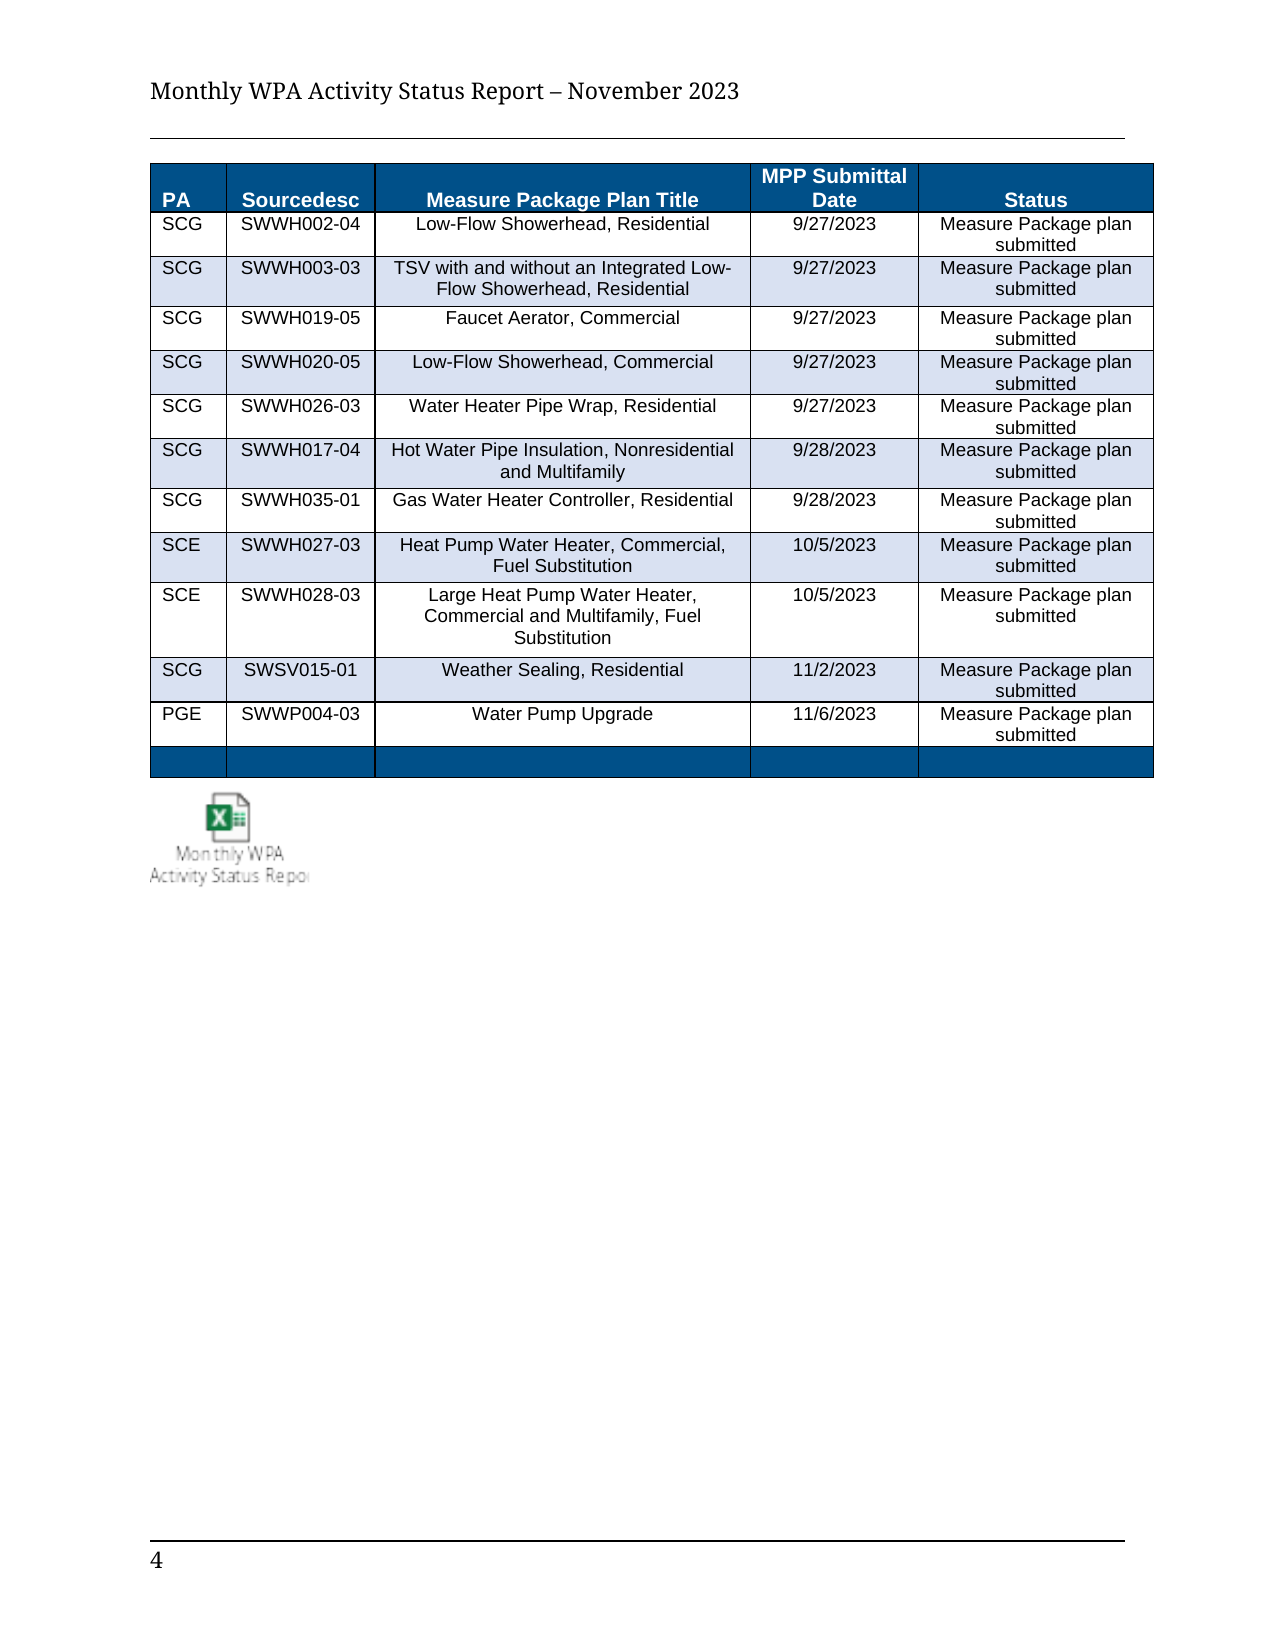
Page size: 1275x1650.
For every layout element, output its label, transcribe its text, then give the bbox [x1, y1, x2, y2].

table_cell Measure Package plan submitted [919, 703, 1153, 746]
table_cell SCG [151, 395, 226, 438]
table_cell SWWH019-05 [227, 307, 374, 350]
table_cell Measure Package plan submitted [919, 533, 1153, 582]
table_cell SWWH002-04 [227, 213, 374, 256]
table_cell SWWH017-04 [227, 439, 374, 488]
table_cell 9/28/2023 [751, 439, 918, 488]
table_cell SWWH020-05 [227, 351, 374, 394]
table_cell Measure Package plan submitted [919, 583, 1153, 657]
table_cell 10/5/2023 [751, 533, 918, 582]
table_cell Gas Water Heater Controller, Residential [376, 489, 750, 532]
table_cell Water Heater Pipe Wrap, Residential [376, 395, 750, 438]
table_cell [751, 747, 918, 777]
table_cell 11/2/2023 [751, 658, 918, 701]
table_cell Low-Flow Showerhead, Commercial [376, 351, 750, 394]
table_cell SCE [151, 533, 226, 582]
table_header Measure Package Plan Title [376, 164, 750, 211]
table_cell SCG [151, 439, 226, 488]
table_cell SWWH026-03 [227, 395, 374, 438]
table_cell 11/6/2023 [751, 703, 918, 746]
table_cell Measure Package plan submitted [919, 257, 1153, 306]
table_header PA [151, 164, 226, 211]
table_header MPP Submittal Date [751, 164, 918, 211]
table_cell SWSV015-01 [227, 658, 374, 701]
table_cell Large Heat Pump Water Heater, Commercial and Multifamily, Fuel Substitution [376, 583, 750, 657]
table_cell SCG [151, 213, 226, 256]
table_cell SWWH035-01 [227, 489, 374, 532]
table_cell Measure Package plan submitted [919, 658, 1153, 701]
table_cell PGE [151, 703, 226, 746]
table_cell Measure Package plan submitted [919, 489, 1153, 532]
table_cell Heat Pump Water Heater, Commercial, Fuel Substitution [376, 533, 750, 582]
table_cell 9/28/2023 [751, 489, 918, 532]
table_cell 9/27/2023 [751, 395, 918, 438]
table_cell [151, 747, 226, 777]
table_cell Measure Package plan submitted [919, 307, 1153, 350]
table_cell SCG [151, 257, 226, 306]
table_cell SCG [151, 307, 226, 350]
table_cell TSV with and without an Integrated Low-Flow Showerhead, Residential [376, 257, 750, 306]
table_header Sourcedesc [227, 164, 374, 211]
table_header Status [919, 164, 1153, 211]
table_cell 9/27/2023 [751, 257, 918, 306]
table_cell Water Pump Upgrade [376, 703, 750, 746]
table_cell 9/27/2023 [751, 307, 918, 350]
table_cell Measure Package plan submitted [919, 351, 1153, 394]
table_cell SWWP004-03 [227, 703, 374, 746]
table_cell SWWH003-03 [227, 257, 374, 306]
table_cell 10/5/2023 [751, 583, 918, 657]
table_cell [919, 747, 1153, 777]
table_cell Measure Package plan submitted [919, 439, 1153, 488]
table_cell SCG [151, 658, 226, 701]
table_cell SCG [151, 351, 226, 394]
table_cell [227, 747, 374, 777]
table_cell Weather Sealing, Residential [376, 658, 750, 701]
table_cell Measure Package plan submitted [919, 395, 1153, 438]
table_cell Faucet Aerator, Commercial [376, 307, 750, 350]
table_cell SCG [151, 489, 226, 532]
table_cell SWWH027-03 [227, 533, 374, 582]
table_cell 9/27/2023 [751, 351, 918, 394]
table_cell Low-Flow Showerhead, Residential [376, 213, 750, 256]
table_cell [376, 747, 750, 777]
table_cell Measure Package plan submitted [919, 213, 1153, 256]
table_cell Hot Water Pipe Insulation, Nonresidential and Multifamily [376, 439, 750, 488]
table_cell SWWH028-03 [227, 583, 374, 657]
table_cell SCE [151, 583, 226, 657]
table_cell 9/27/2023 [751, 213, 918, 256]
